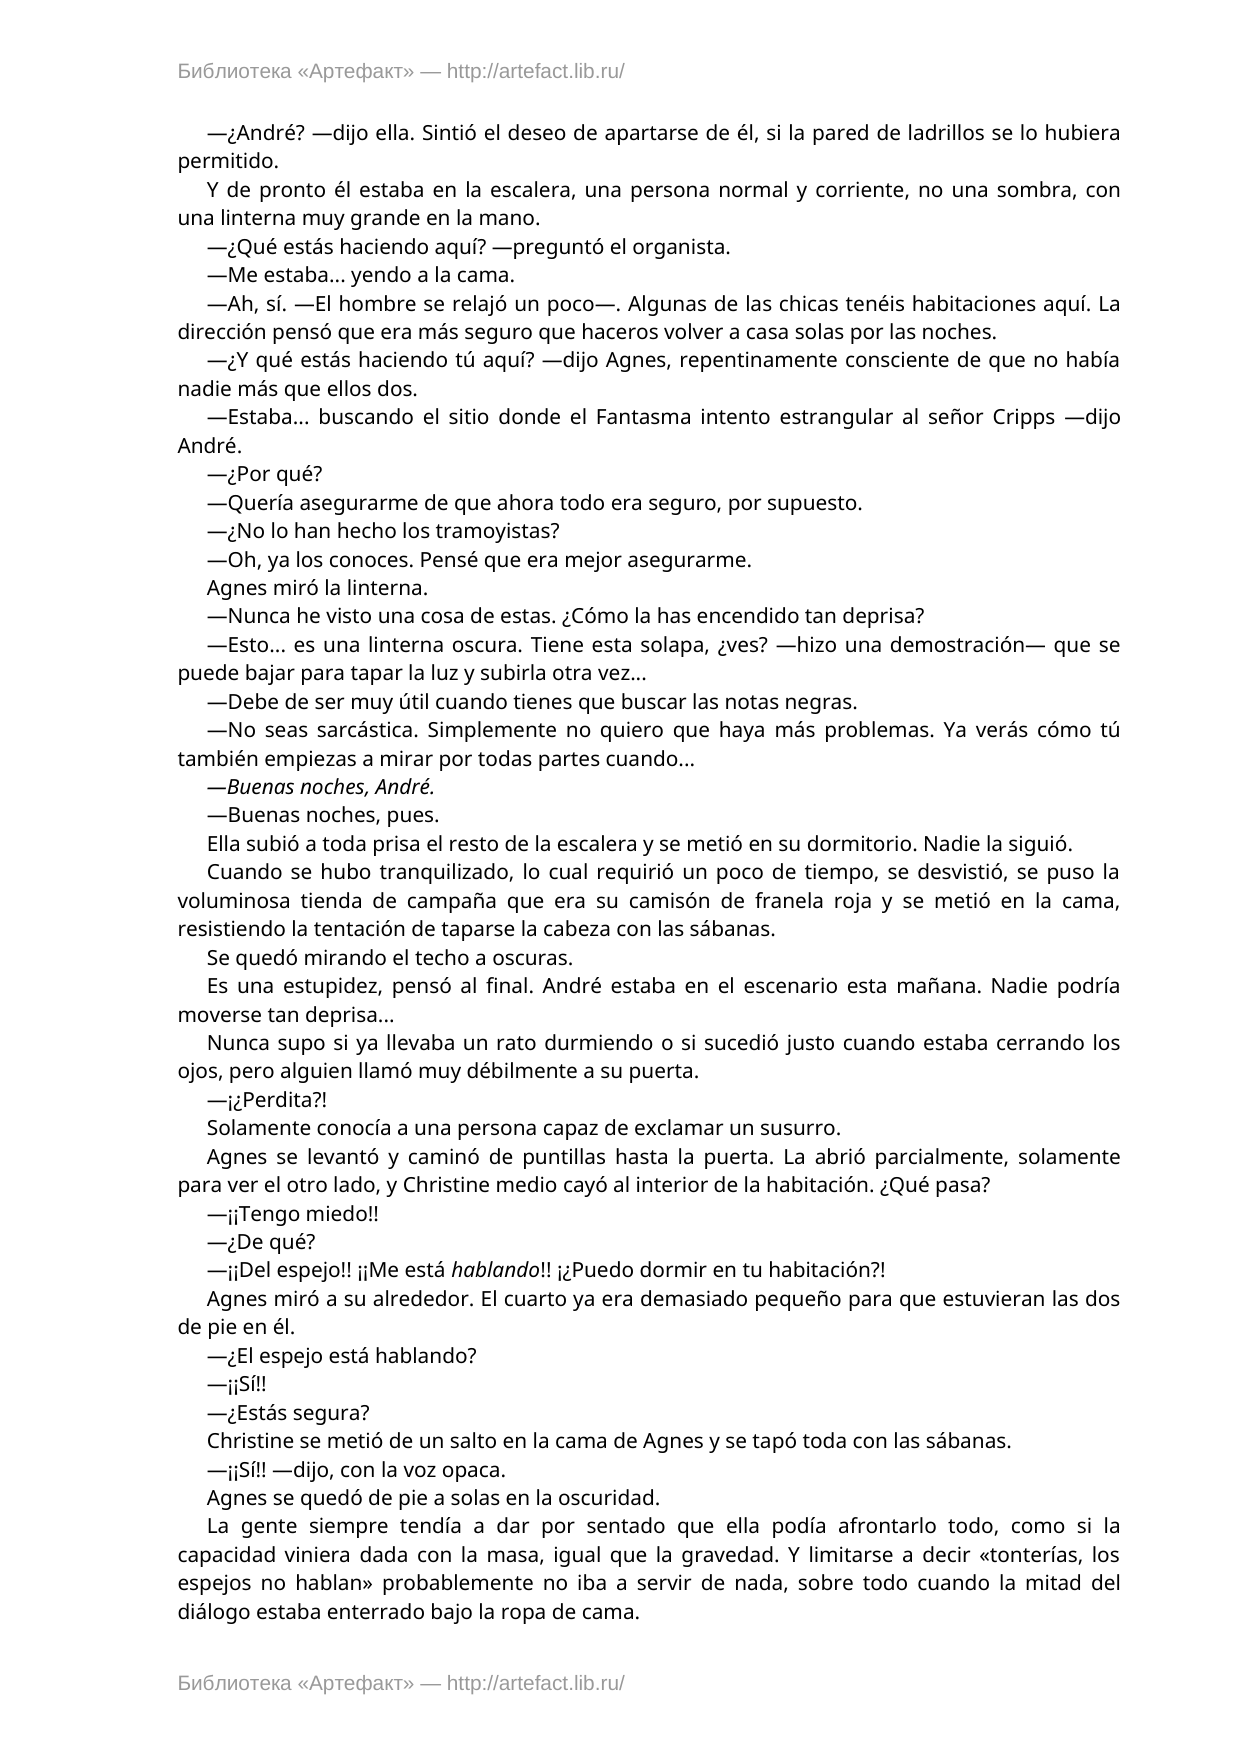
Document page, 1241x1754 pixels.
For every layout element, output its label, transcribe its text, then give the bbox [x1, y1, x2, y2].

text —¡¡Tengo miedo!! [177, 1199, 1122, 1227]
text —Ah, sí. —El hombre se relajó un poco—. Algunas de las chicas tenéis habitaciones aquí. La dirección pensó que era más seguro que haceros volver a casa solas por las noches. [177, 289, 1122, 346]
text —Estaba... buscando el sitio donde el Fantasma intento estrangular al señor Cripps —dijo André. [177, 402, 1122, 459]
text Cuando se hubo tranquilizado, lo cual requirió un poco de tiempo, se desvistió, se puso la voluminosa tienda de campaña que era su camisón de franela roja y se metió en la cama, resistiendo la tentación de taparse la cabeza con las sábanas. [177, 857, 1122, 943]
text Solamente conocía a una persona capaz de exclamar un susurro. [177, 1113, 1122, 1142]
text —¿Y qué estás haciendo tú aquí? —dijo Agnes, repentinamente consciente de que no había nadie más que ellos dos. [177, 346, 1122, 402]
text —Oh, ya los conoces. Pensé que era mejor asegurarme. [177, 545, 1122, 573]
text Christine se metió de un salto en la cama de Agnes y se tapó toda con las sábanas. [177, 1426, 1122, 1455]
text —¿Por qué? [177, 459, 1122, 488]
text —Debe de ser muy útil cuando tienes que buscar las notas negras. [177, 687, 1122, 715]
text Nunca supo si ya llevaba un rato durmiendo o si sucedió justo cuando estaba cerrando los ojos, pero alguien llamó muy débilmente a su puerta. [177, 1028, 1122, 1085]
text —¿El espejo está hablando? [177, 1341, 1122, 1369]
text —Buenas noches, pues. [177, 801, 1122, 829]
text —¿Estás segura? [177, 1398, 1122, 1426]
text —¡¡Del espejo!! ¡¡Me está hablando!! ¡¿Puedo dormir en tu habitación?! [177, 1256, 1122, 1284]
text —¿Qué estás haciendo aquí? —preguntó el organista. [177, 232, 1122, 260]
text —¿De qué? [177, 1227, 1122, 1256]
text Agnes se levantó y caminó de puntillas hasta la puerta. La abrió parcialmente, solamente para ver el otro lado, y Christine medio cayó al interior de la habitación. ¿Qué pasa? [177, 1142, 1122, 1199]
text —Buenas noches, André. [177, 772, 1122, 801]
text Y de pronto él estaba en la escalera, una persona normal y corriente, no una sombra, con una linterna muy grande en la mano. [177, 175, 1122, 232]
text Ella subió a toda prisa el resto de la escalera y se metió en su dormitorio. Nadie la siguió. [177, 829, 1122, 857]
text Es una estupidez, pensó al final. André estaba en el escenario esta mañana. Nadie podría moverse tan deprisa... [177, 971, 1122, 1028]
text —¡¡Sí!! —dijo, con la voz opaca. [177, 1455, 1122, 1483]
text —Esto... es una linterna oscura. Tiene esta solapa, ¿ves? —hizo una demostración— que se puede bajar para tapar la luz y subirla otra vez... [177, 630, 1122, 687]
text Agnes miró a su alrededor. El cuarto ya era demasiado pequeño para que estuvieran las dos de pie en él. [177, 1284, 1122, 1341]
text —¿No lo han hecho los tramoyistas? [177, 516, 1122, 545]
text —¡¿Perdita?! [177, 1085, 1122, 1113]
text La gente siempre tendía a dar por sentado que ella podía afrontarlo todo, como si la capacidad viniera dada con la masa, igual que la gravedad. Y limitarse a decir «tonterías, los espejos no hablan» probablemente no iba a servir de nada, sobre todo cuando la mitad del diálogo estaba enterrado bajo la ropa de cama. [177, 1512, 1122, 1625]
text Agnes se quedó de pie a solas en la oscuridad. [177, 1483, 1122, 1512]
text —¡¡Sí!! [177, 1369, 1122, 1398]
text —No seas sarcástica. Simplemente no quiero que haya más problemas. Ya verás cómo tú también empiezas a mirar por todas partes cuando... [177, 715, 1122, 772]
text —Me estaba... yendo a la cama. [177, 260, 1122, 289]
text Se quedó mirando el techo a oscuras. [177, 943, 1122, 971]
text —¿André? —dijo ella. Sintió el deseo de apartarse de él, si la pared de ladrillos se lo hubiera permitido. [177, 118, 1122, 175]
text Agnes miró la linterna. [177, 573, 1122, 602]
text —Quería asegurarme de que ahora todo era seguro, por supuesto. [177, 488, 1122, 516]
text —Nunca he visto una cosa de estas. ¿Cómo la has encendido tan deprisa? [177, 602, 1122, 630]
